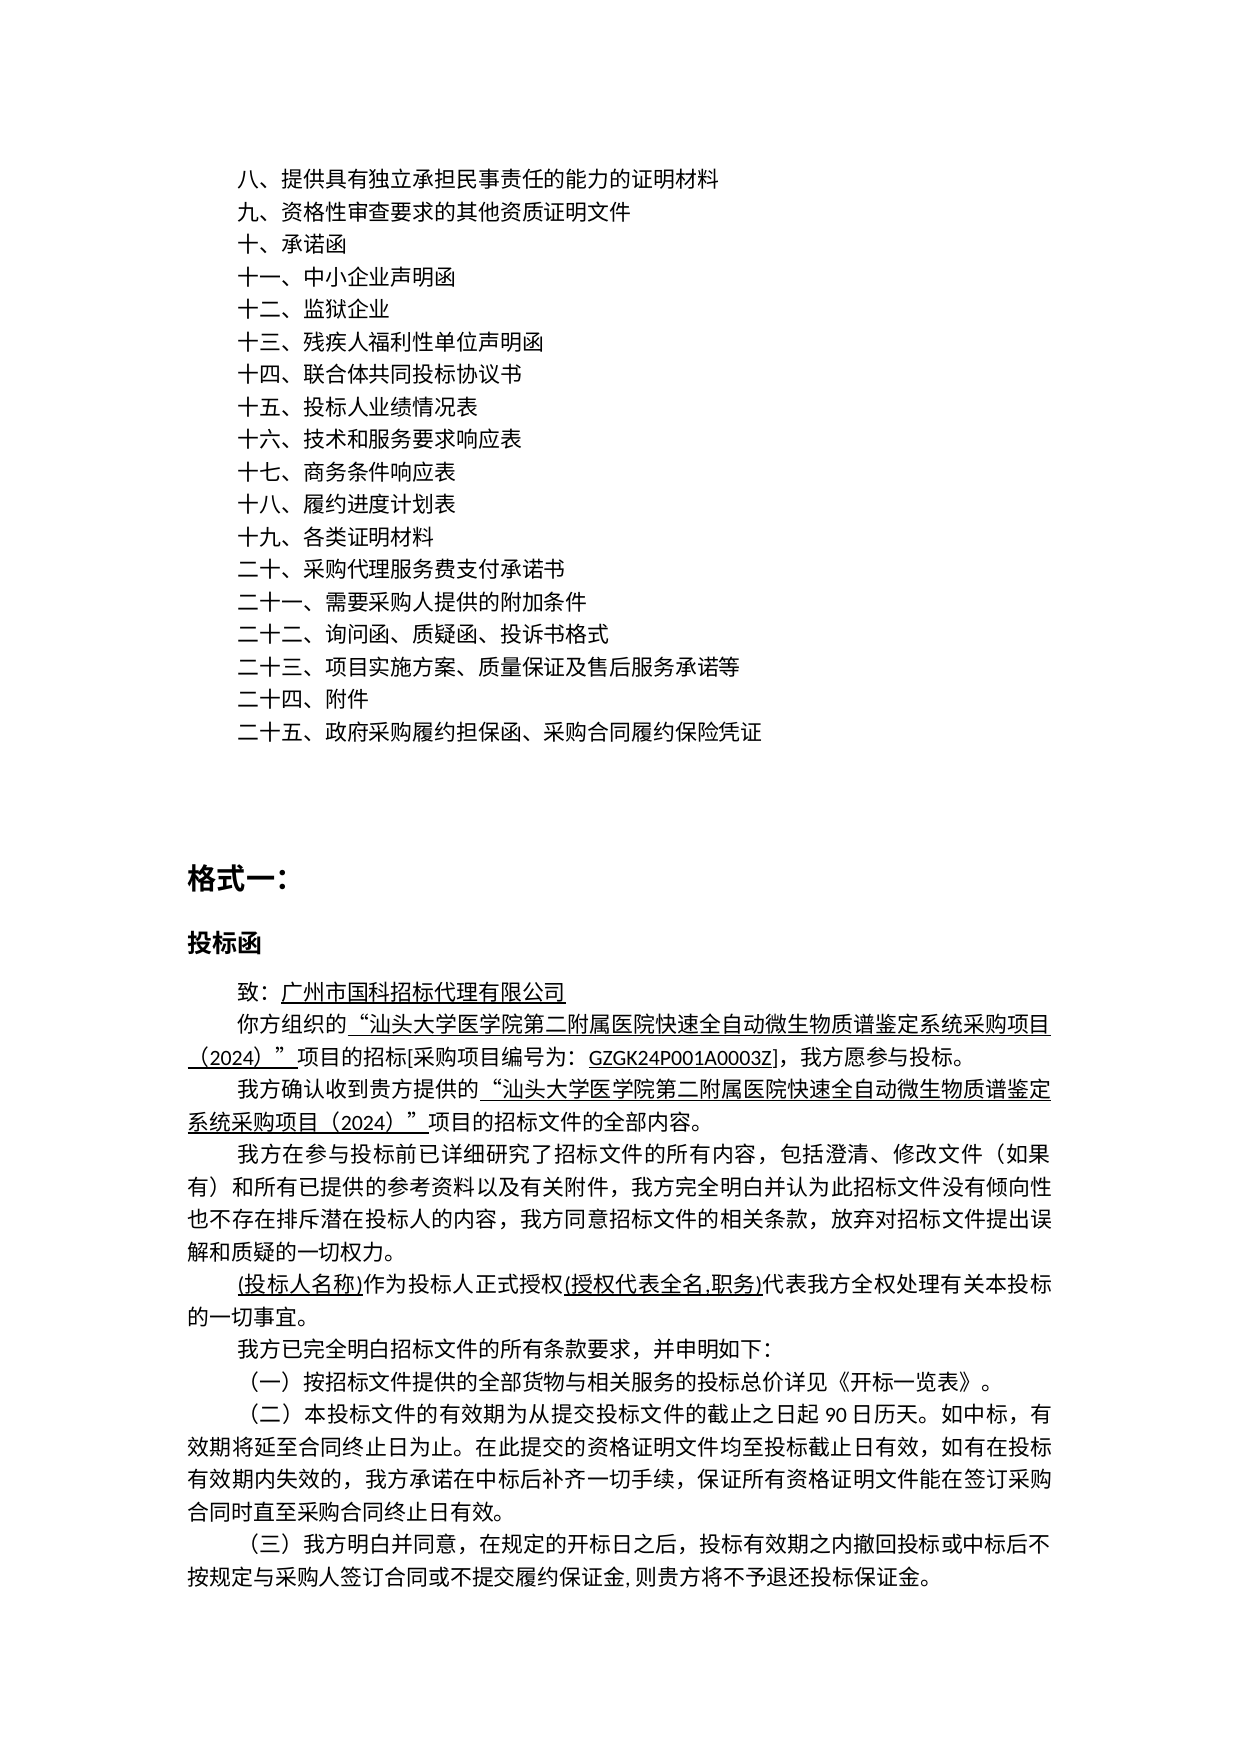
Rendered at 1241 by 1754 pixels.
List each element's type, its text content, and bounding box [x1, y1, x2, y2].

text 九、资格性审查要求的其他资质证明文件 [187, 194, 1053, 227]
text 你方组织的“汕头大学医学院第二附属医院快速全自动微生物质谱鉴定系统采购项目（2024）”项目的招标[采购项目编号为：GZGK24P001A0003Z]，我方愿参与投标。 [187, 1007, 1053, 1072]
text 我方确认收到贵方提供的“汕头大学医学院第二附属医院快速全自动微生物质谱鉴定系统采购项目（2024）”项目的招标文件的全部内容。 [187, 1072, 1053, 1137]
text 十四、联合体共同投标协议书 [187, 357, 1053, 389]
text 十六、技术和服务要求响应表 [187, 422, 1053, 454]
text 十一、中小企业声明函 [187, 259, 1053, 292]
text （一）按招标文件提供的全部货物与相关服务的投标总价详见《开标一览表》。 [187, 1364, 1053, 1397]
text 十七、商务条件响应表 [187, 454, 1053, 487]
text 二十一、需要采购人提供的附加条件 [187, 584, 1053, 617]
text 致：广州市国科招标代理有限公司 [187, 974, 1053, 1007]
text 十九、各类证明材料 [187, 519, 1053, 552]
text 二十三、项目实施方案、质量保证及售后服务承诺等 [187, 649, 1053, 682]
text 我方已完全明白招标文件的所有条款要求，并申明如下： [187, 1332, 1053, 1364]
text 我方在参与投标前已详细研究了招标文件的所有内容，包括澄清、修改文件（如果有）和所有已提供的参考资料以及有关附件，我方完全明白并认为此招标文件没有倾向性，也不存在排斥潜在投标人的内容，我方同意招标文件的相关条款，放弃对招标文件提出误解和质疑的一切权力。 [187, 1137, 1053, 1267]
text 二十、采购代理服务费支付承诺书 [187, 552, 1053, 584]
text 十五、投标人业绩情况表 [187, 389, 1053, 422]
text 十、承诺函 [187, 227, 1053, 259]
text 投标函 [187, 909, 1053, 974]
text （三）我方明白并同意，在规定的开标日之后，投标有效期之内撤回投标或中标后不按规定与采购人签订合同或不提交履约保证金, 则贵方将不予退还投标保证金。 [187, 1527, 1053, 1592]
text 十三、残疾人福利性单位声明函 [187, 324, 1053, 357]
text （二）本投标文件的有效期为从提交投标文件的截止之日起90日历天。如中标，有效期将延至合同终止日为止。在此提交的资格证明文件均至投标截止日有效，如有在投标有效期内失效的，我方承诺在中标后补齐一切手续，保证所有资格证明文件能在签订采购合同时直至采购合同终止日有效。 [187, 1397, 1053, 1527]
text 二十五、政府采购履约担保函、采购合同履约保险凭证 [187, 714, 1053, 747]
text (投标人名称)作为投标人正式授权(授权代表全名,职务)代表我方全权处理有关本投标的一切事宜。 [187, 1267, 1053, 1332]
text 十二、监狱企业 [187, 292, 1053, 324]
text 格式一： [187, 844, 1053, 909]
text 八、提供具有独立承担民事责任的能力的证明材料 [187, 162, 1053, 194]
text 十八、履约进度计划表 [187, 487, 1053, 519]
text 二十二、询问函、质疑函、投诉书格式 [187, 617, 1053, 649]
text 二十四、附件 [187, 682, 1053, 714]
